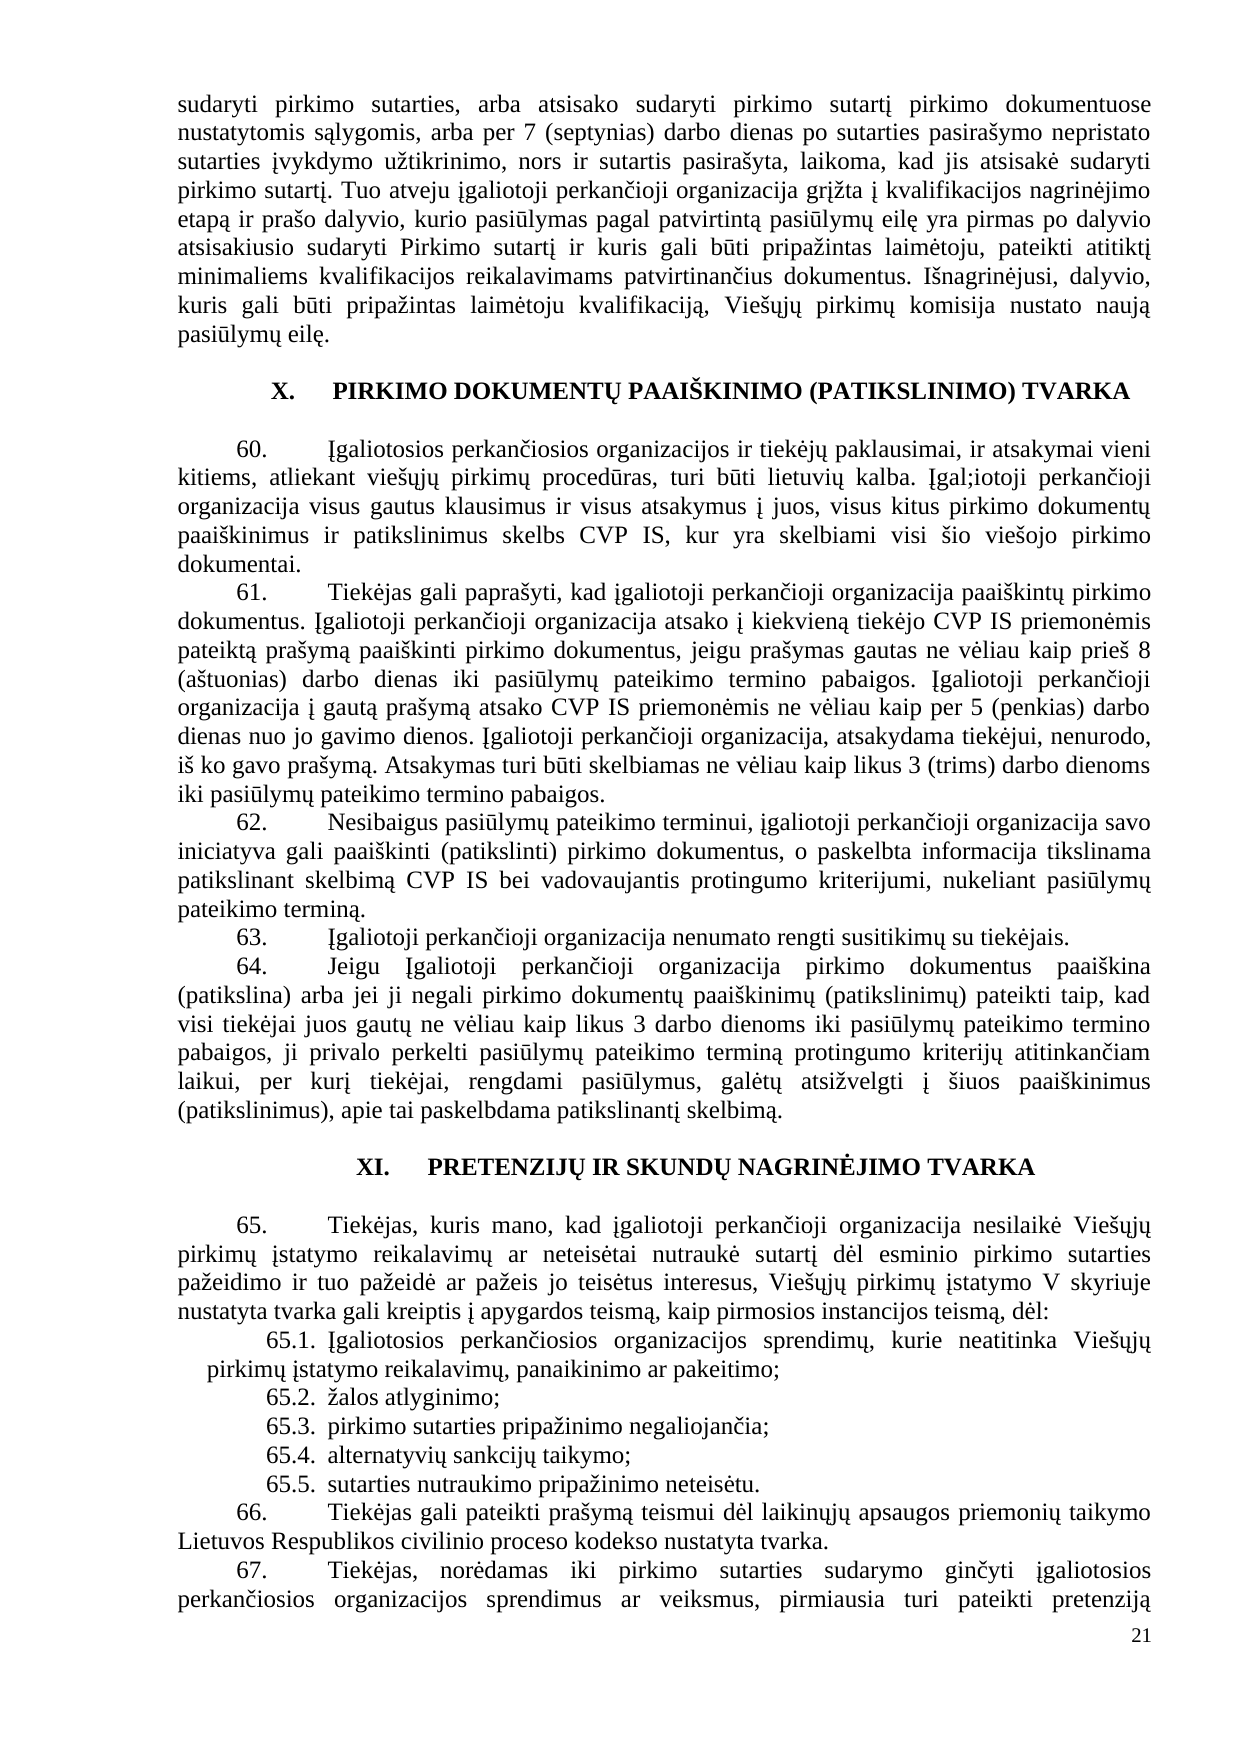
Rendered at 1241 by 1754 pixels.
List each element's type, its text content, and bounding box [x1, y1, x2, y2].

list sutarties nutraukimo pripažinimo neteisėtu. [207, 1469, 1152, 1497]
list Tiekėjas, kuris mano, kad įgaliotoji perkančioji organizacija nesilaikė Viešųjų pirkimų įstatymo reikalavimų ar neteisėtai nutraukė sutartį dėl esminio pirkimo sutarties pažeidimo ir tuo pažeidė ar pažeis jo teisėtus interesus, Viešųjų pirkimų įstatymo V skyriuje nustatyta tvarka gali kreiptis į apygardos teismą, kaip pirmosios instancijos teismą, dėl: [177, 1210, 1152, 1325]
list Tiekėjas gali pateikti prašymą teismui dėl laikinųjų apsaugos priemonių taikymo Lietuvos Respublikos civilinio proceso kodekso nustatyta tvarka. [177, 1497, 1152, 1555]
list Įgaliotosios perkančiosios organizacijos ir tiekėjų paklausimai, ir atsakymai vieni kitiems, atliekant viešųjų pirkimų procedūras, turi būti lietuvių kalba. Įgal;iotoji perkančioji organizacija visus gautus klausimus ir visus atsakymus į juos, visus kitus pirkimo dokumentų paaiškinimus ir patikslinimus skelbs CVP IS, kur yra skelbiami visi šio viešojo pirkimo dokumentai. [177, 434, 1152, 577]
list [177, 89, 1152, 347]
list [177, 1555, 1152, 1612]
subtitle PIRKIMO DOKUMENTŲ PAAIŠKINIMO (PATIKSLINIMO) TVARKA [274, 376, 1152, 405]
list Nesibaigus pasiūlymų pateikimo terminui, įgaliotoji perkančioji organizacija savo iniciatyva gali paaiškinti (patikslinti) pirkimo dokumentus, o paskelbta informacija tikslinama patikslinant skelbimą CVP IS bei vadovaujantis protingumo kriterijumi, nukeliant pasiūlymų pateikimo terminą. [177, 807, 1152, 922]
list Įgaliotosios perkančiosios organizacijos sprendimų, kurie neatitinka Viešųjų pirkimų įstatymo reikalavimų, panaikinimo ar pakeitimo; [207, 1325, 1152, 1382]
list Įgaliotoji perkančioji organizacija nenumato rengti susitikimų su tiekėjais. [177, 922, 1152, 951]
list Jeigu Įgaliotoji perkančioji organizacija pirkimo dokumentus paaiškina (patikslina) arba jei ji negali pirkimo dokumentų paaiškinimų (patikslinimų) pateikti taip, kad visi tiekėjai juos gautų ne vėliau kaip likus 3 darbo dienoms iki pasiūlymų pateikimo termino pabaigos, ji privalo perkelti pasiūlymų pateikimo terminą protingumo kriterijų atitinkančiam laikui, per kurį tiekėjai, rengdami pasiūlymus, galėtų atsižvelgti į šiuos paaiškinimus (patikslinimus), apie tai paskelbdama patikslinantį skelbimą. [177, 951, 1152, 1124]
list alternatyvių sankcijų taikymo; [207, 1440, 1152, 1469]
list pirkimo sutarties pripažinimo negaliojančia; [207, 1411, 1152, 1440]
list Tiekėjas gali paprašyti, kad įgaliotoji perkančioji organizacija paaiškintų pirkimo dokumentus. Įgaliotoji perkančioji organizacija atsako į kiekvieną tiekėjo CVP IS priemonėmis pateiktą prašymą paaiškinti pirkimo dokumentus, jeigu prašymas gautas ne vėliau kaip prieš 8 (aštuonias) darbo dienas iki pasiūlymų pateikimo termino pabaigos. Įgaliotoji perkančioji organizacija į gautą prašymą atsako CVP IS priemonėmis ne vėliau kaip per 5 (penkias) darbo dienas nuo jo gavimo dienos. Įgaliotoji perkančioji organizacija, atsakydama tiekėjui, nenurodo, iš ko gavo prašymą. Atsakymas turi būti skelbiamas ne vėliau kaip likus 3 (trims) darbo dienoms iki pasiūlymų pateikimo termino pabaigos. [177, 577, 1152, 807]
subtitle PRETENZIJŲ IR SKUNDŲ NAGRINĖJIMO TVARKA [274, 1152, 1152, 1181]
list žalos atlyginimo; [207, 1382, 1152, 1411]
